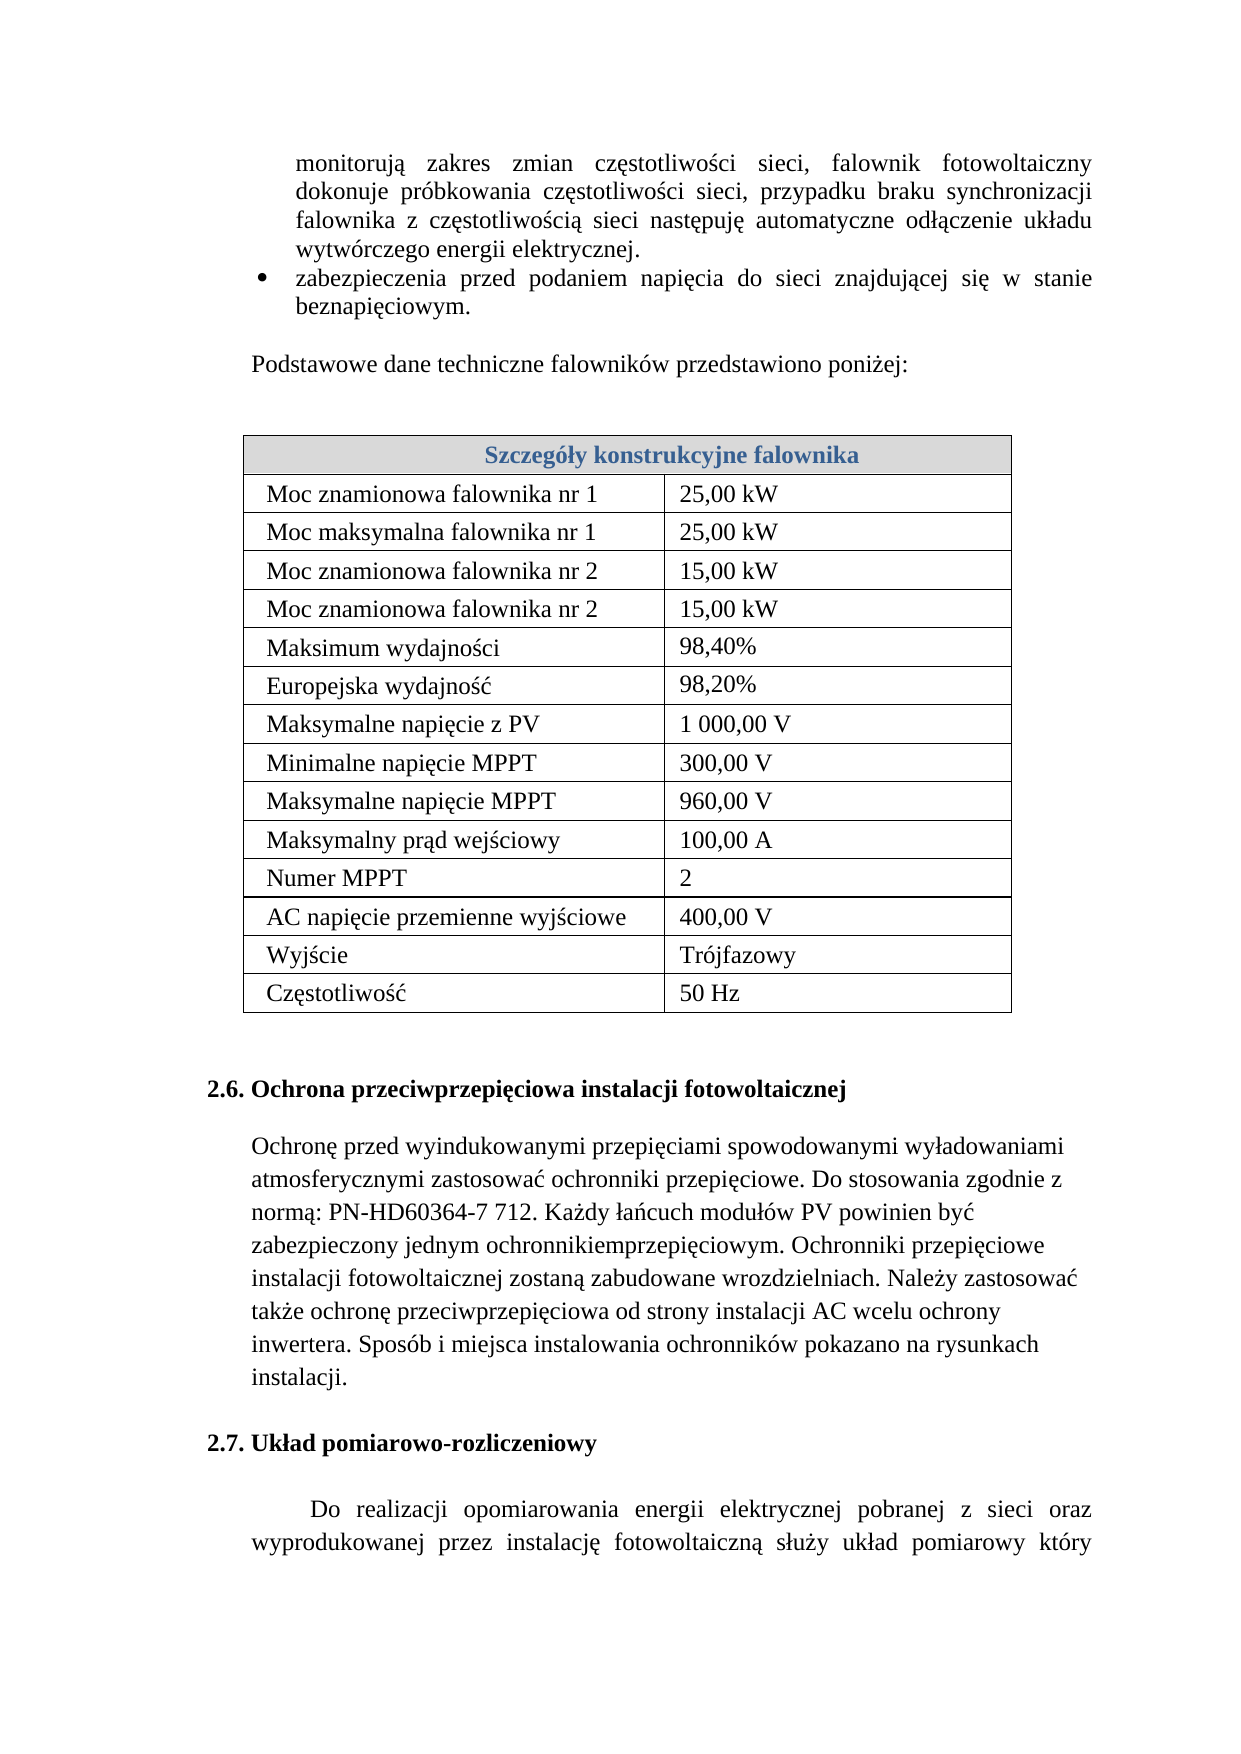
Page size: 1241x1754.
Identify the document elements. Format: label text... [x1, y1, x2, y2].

table_cell Maksymalny prąd wejściowy [244, 821, 664, 858]
table_cell Trójfazowy [665, 936, 1011, 973]
table_cell Maksymalne napięcie z PV [244, 705, 664, 743]
table_cell Minimalne napięcie MPPT [244, 744, 664, 781]
table_cell Moc znamionowa falownika nr 2 [244, 551, 664, 589]
table_cell 50 Hz [665, 974, 1011, 1012]
table_cell 25,00 kW [665, 475, 1011, 512]
table_cell Moc znamionowa falownika nr 2 [244, 590, 664, 627]
text atmosferycznymi zastosować ochronniki przepięciowe. Do stosowania zgodnie z normą: PN-HD60364-7 712. Każdy łańcuch modułów PV powinien być zabezpieczony jednym ochronnikiemprzepięciowym. Ochronniki przepięciowe instalacji fotowoltaicznej zostaną zabudowane wrozdzielniach. Należy zastosować także ochronę przeciwprzepięciowa od strony instalacji AC wcelu ochrony inwertera. Sposób i miejsca instalowania ochronników pokazano na rysunkach instalacji. [251, 1164, 1093, 1391]
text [251, 1494, 1093, 1556]
table_cell Maksimum wydajności [244, 628, 664, 666]
table_cell Numer MPPT [244, 859, 664, 896]
table_cell 98,40% [665, 628, 1011, 666]
table_cell Moc maksymalna falownika nr 1 [244, 513, 664, 550]
table_cell 98,20% [665, 667, 1011, 704]
text 2.6. Ochrona przeciwprzepięciowa instalacji fotowoltaicznej [207, 1074, 1093, 1103]
table_header Szczegóły konstrukcyjne falownika [244, 436, 1011, 473]
text Podstawowe dane techniczne falowników przedstawiono poniżej: [251, 349, 1093, 378]
table_cell 400,00 V [665, 898, 1011, 935]
table_cell 1 000,00 V [665, 705, 1011, 743]
table_cell 15,00 kW [665, 590, 1011, 627]
table_cell 960,00 V [665, 782, 1011, 819]
text 2.7. Układ pomiarowo-rozliczeniowy [207, 1428, 1093, 1457]
table_cell 300,00 V [665, 744, 1011, 781]
table_cell 25,00 kW [665, 513, 1011, 550]
table_cell Wyjście [244, 936, 664, 973]
table_cell 2 [665, 859, 1011, 896]
table_cell 15,00 kW [665, 551, 1011, 589]
table_cell 100,00 A [665, 821, 1011, 858]
table_cell AC napięcie przemienne wyjściowe [244, 898, 664, 935]
table_cell Maksymalne napięcie MPPT [244, 782, 664, 819]
table_cell Częstotliwość [244, 974, 664, 1012]
list zabezpieczenia przed podaniem napięcia do sieci znajdującej się w stanie beznapięciowym. [258, 263, 1093, 320]
table_cell Moc znamionowa falownika nr 1 [244, 475, 664, 512]
text Ochronę przed wyindukowanymi przepięciami spowodowanymi wyładowaniami [251, 1131, 1093, 1160]
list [258, 148, 1093, 263]
table_cell Europejska wydajność [244, 667, 664, 704]
